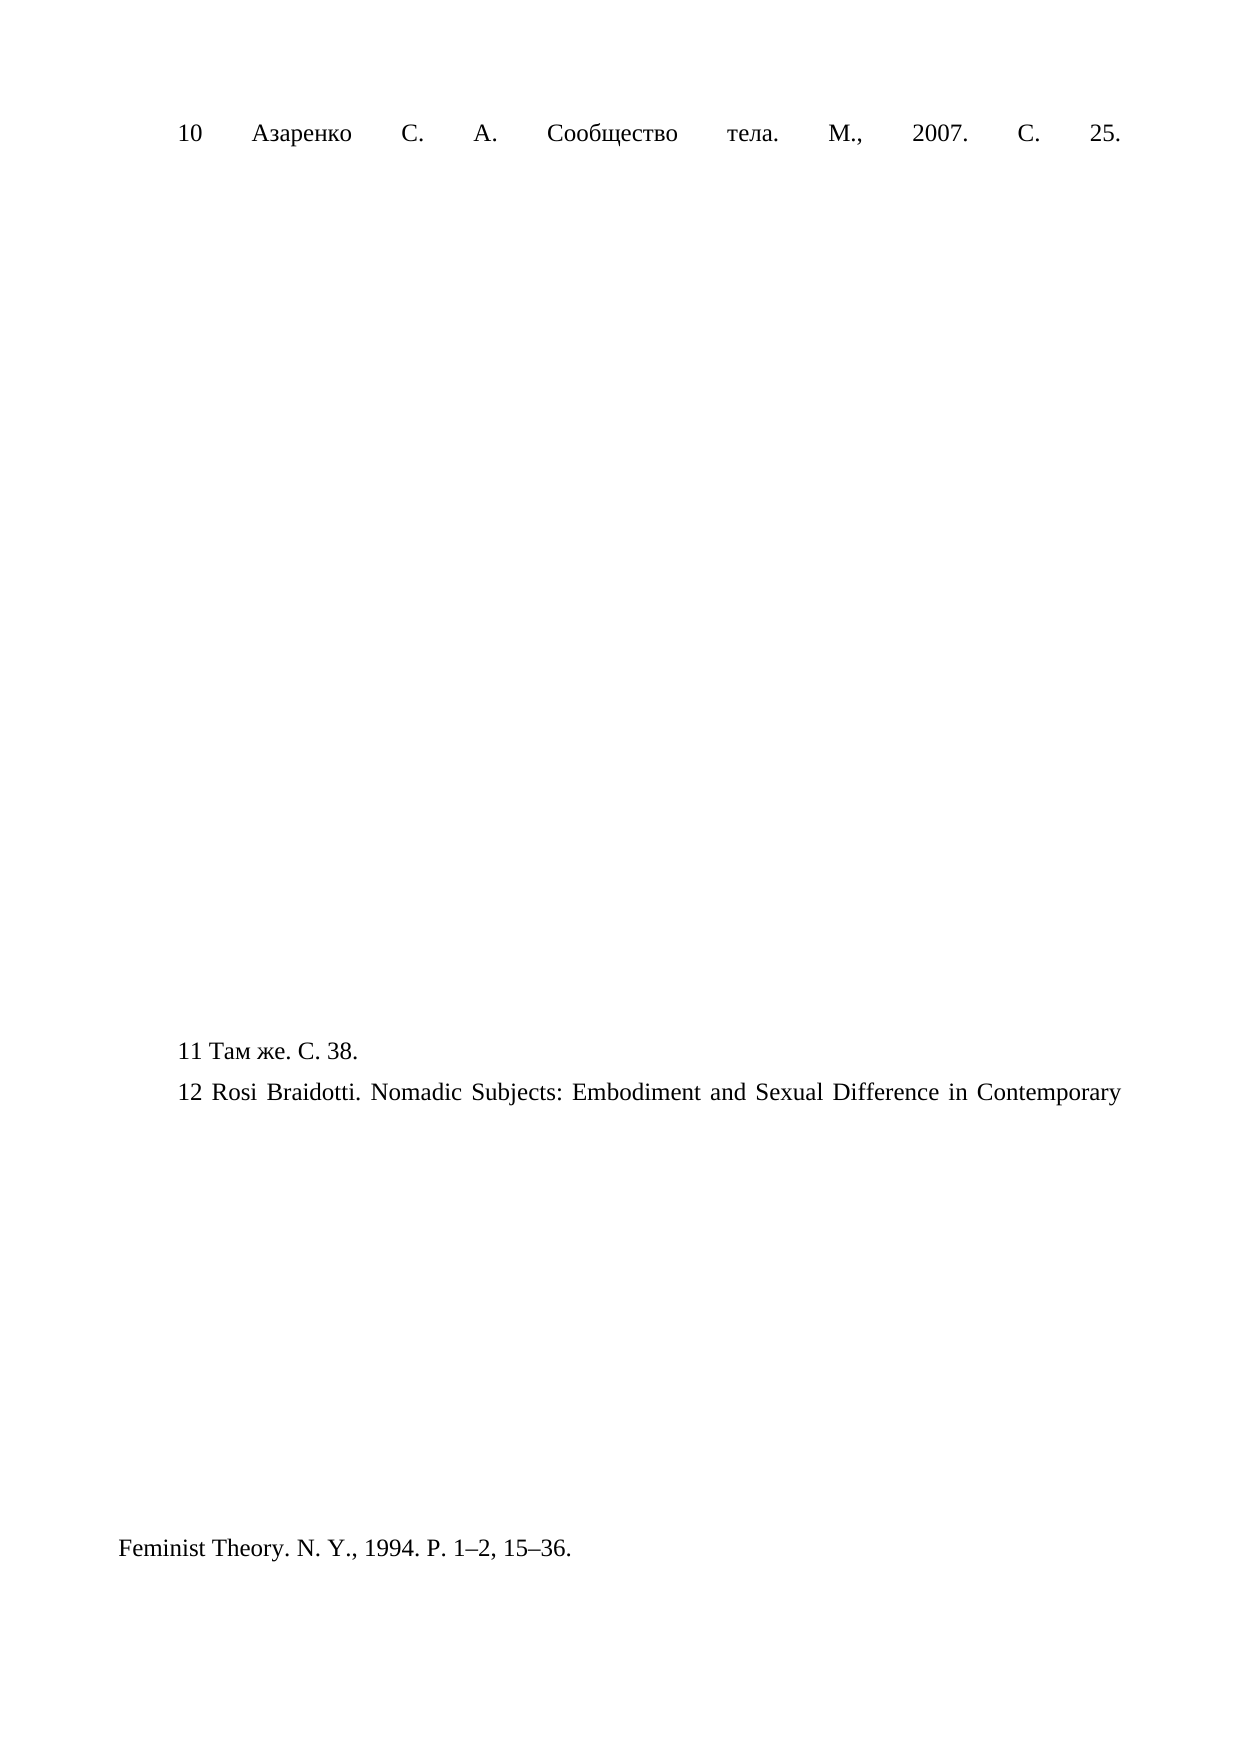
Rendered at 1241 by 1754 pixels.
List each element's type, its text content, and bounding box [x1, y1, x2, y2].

text 10 Азаренко С. А. Сообщество тела. М., 2007. С. 25. [118, 118, 1122, 597]
text 11 Там же. С. 38. [118, 609, 1122, 1065]
text 12 Rosi Braidotti. Nomadic Subjects: Embodiment and Sexual Difference in Contemporary Feminist Theory. N. Y., 1994. Р. 1–2, 15–36. [118, 1077, 1122, 1562]
